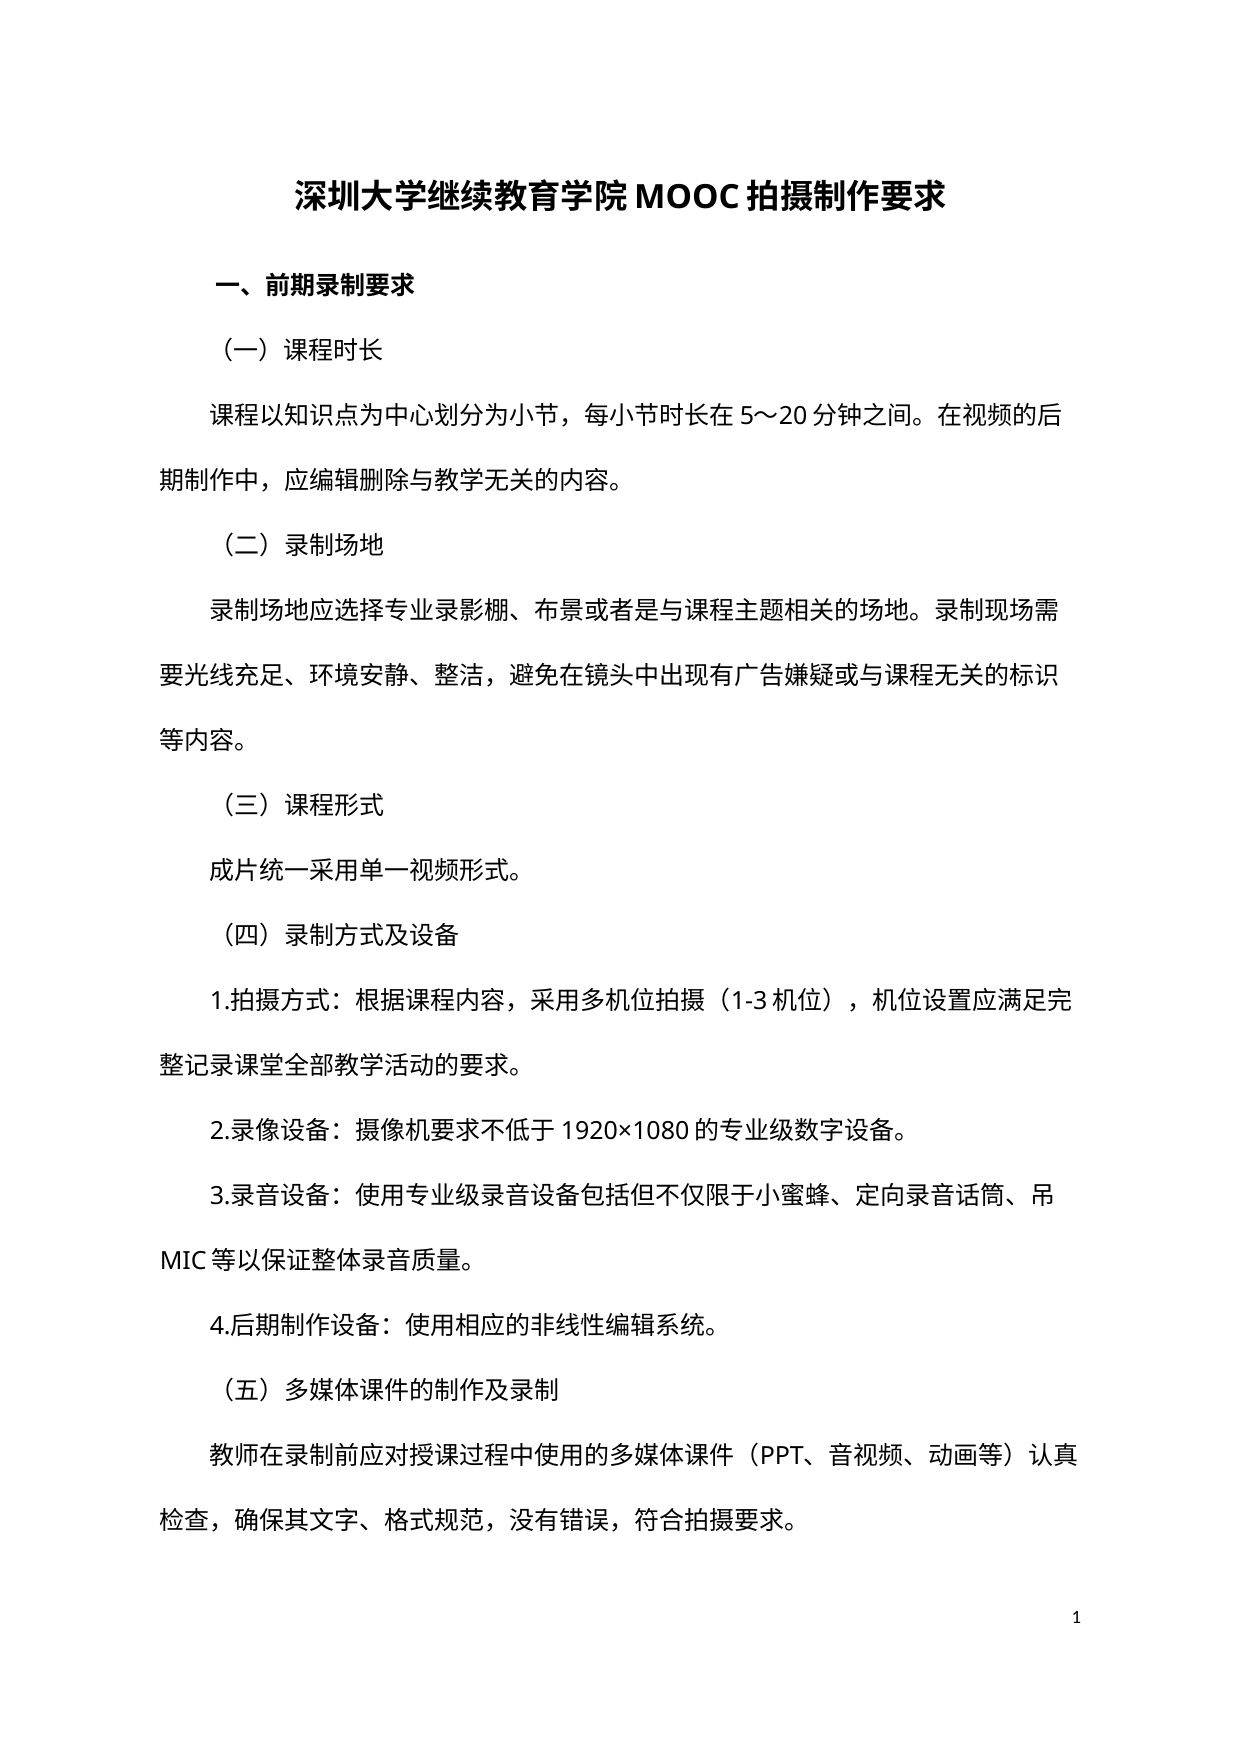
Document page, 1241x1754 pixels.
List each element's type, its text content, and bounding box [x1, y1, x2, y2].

text （三）课程形式 [159, 771, 1081, 836]
text （一）课程时长 [159, 316, 1081, 381]
text （二）录制场地 [159, 511, 1081, 576]
text 录制场地应选择专业录影棚、布景或者是与课程主题相关的场地。录制现场需要光线充足、环境安静、整洁，避免在镜头中出现有广告嫌疑或与课程无关的标识等内容。 [159, 576, 1081, 771]
text （四）录制方式及设备 [159, 901, 1081, 966]
text 一、前期录制要求 [159, 251, 1081, 316]
text 教师在录制前应对授课过程中使用的多媒体课件（PPT、音视频、动画等）认真检查，确保其文字、格式规范，没有错误，符合拍摄要求。 [159, 1421, 1081, 1551]
text 成片统一采用单一视频形式。 [159, 836, 1081, 901]
text 2.录像设备：摄像机要求不低于1920×1080的专业级数字设备。 [159, 1096, 1081, 1161]
text 3.录音设备：使用专业级录音设备包括但不仅限于小蜜蜂、定向录音话筒、吊MIC等以保证整体录音质量。 [159, 1161, 1081, 1291]
text （五）多媒体课件的制作及录制 [159, 1356, 1081, 1421]
text 深圳大学继续教育学院MOOC拍摄制作要求 [159, 162, 1081, 227]
text 课程以知识点为中心划分为小节，每小节时长在5～20分钟之间。在视频的后期制作中，应编辑删除与教学无关的内容。 [159, 381, 1081, 511]
text 1.拍摄方式：根据课程内容，采用多机位拍摄（1-3机位），机位设置应满足完整记录课堂全部教学活动的要求。 [159, 966, 1081, 1096]
text 4.后期制作设备：使用相应的非线性编辑系统。 [159, 1291, 1081, 1356]
